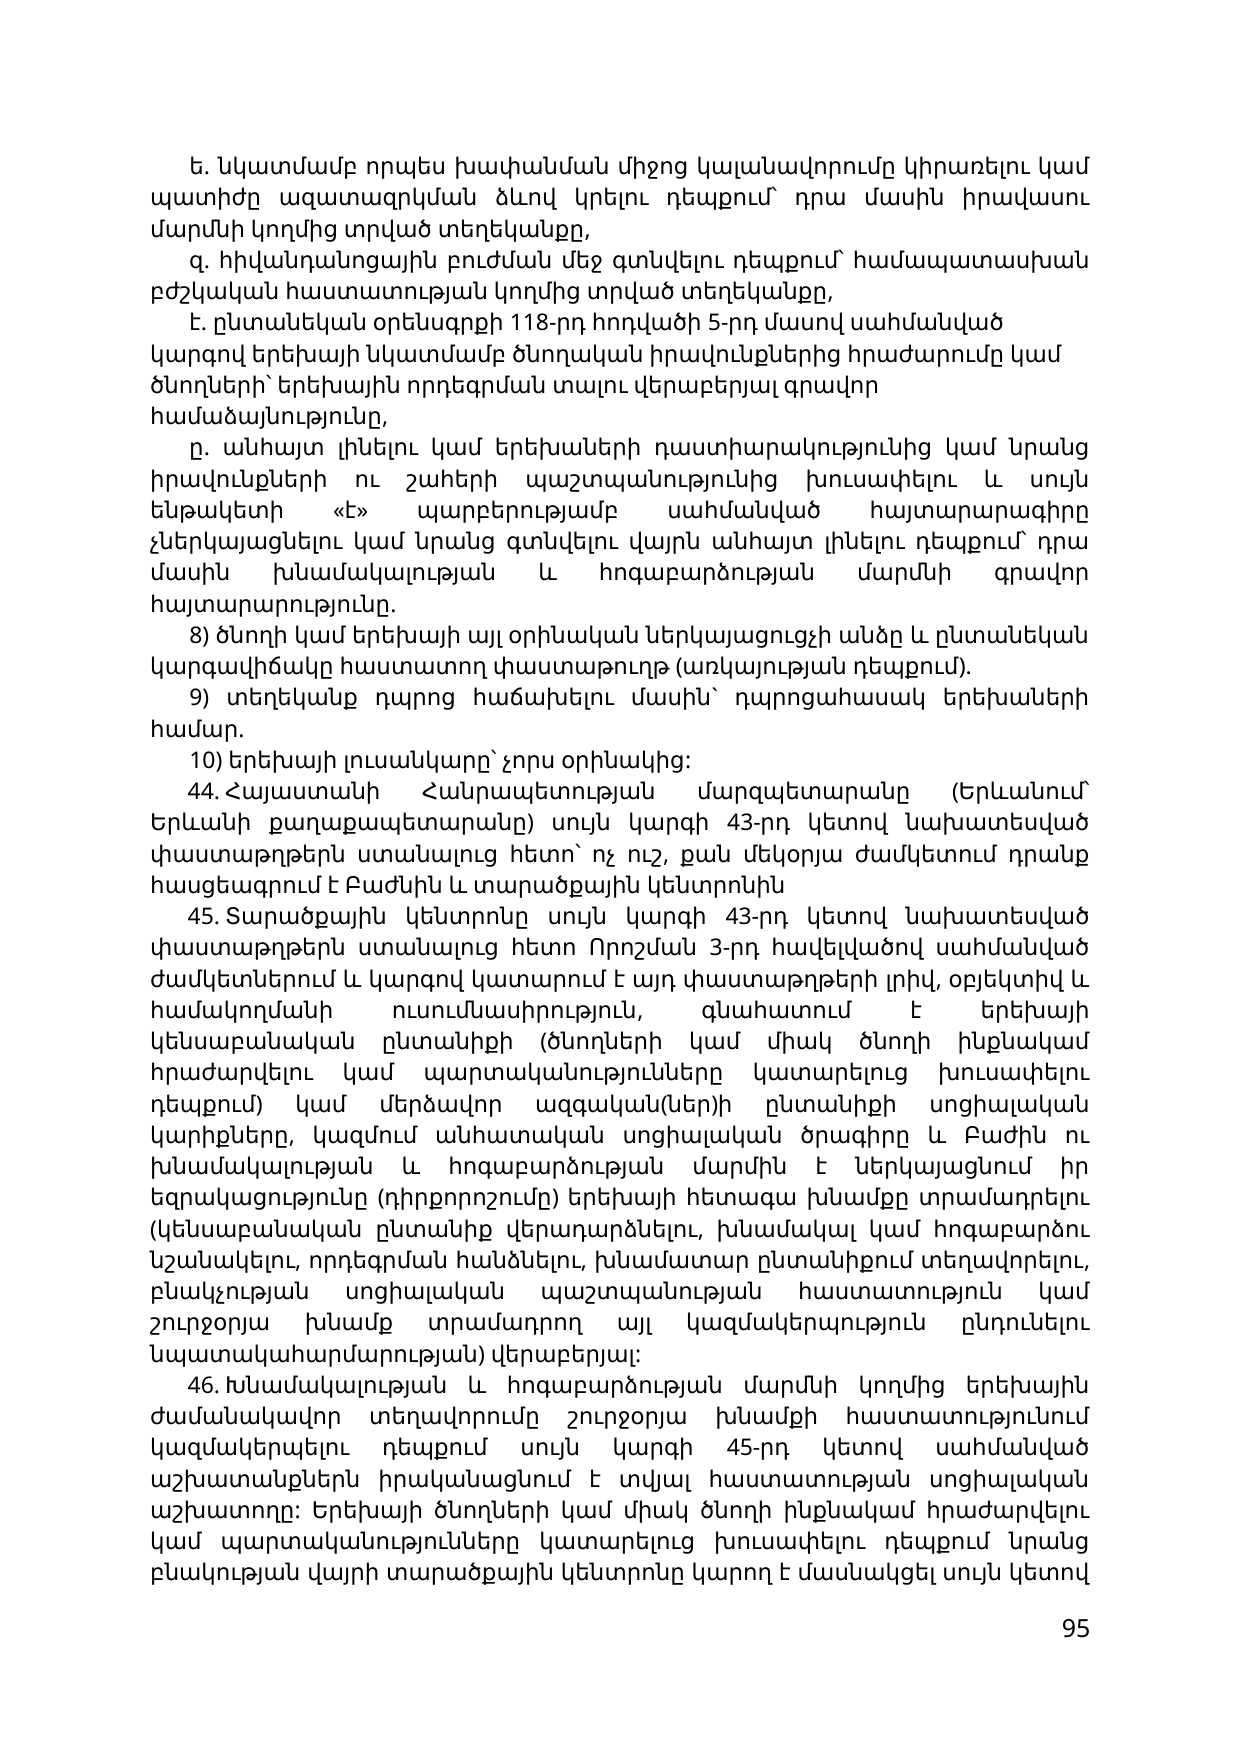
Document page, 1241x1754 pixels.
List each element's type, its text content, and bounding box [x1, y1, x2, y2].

text ը. անհայտ լինելու կամ երեխաների դաստիարակությունից կամ նրանց իրավունքների ու շահերի պաշտպանությունից խուսափելու և սույն ենթակետի «է» պարբերությամբ սահմանված հայտարարագիրը չներկայացնելու կամ նրանց գտնվելու վայրն անհայտ լինելու դեպքում՝ դրա մասին խնամակալության և հոգաբարձության մարմնի գրավոր հայտարարությունը. [150, 431, 1090, 619]
list Տարածքային կենտրոնը սույն կարգի 43-րդ կետով նախատեսված փաստաթղթերն ստանալուց հետո Որոշման 3-րդ հավելվածով սահմանված ժամկետներում և կարգով կատարում է այդ փաստաթղթերի լրիվ, օբյեկտիվ և համակողմանի ուսումնասիրություն, գնահատում է երեխայի կենսաբանական ընտանիքի (ծնողների կամ միակ ծնողի ինքնակամ հրաժարվելու կամ պարտականությունները կատարելուց խուսափելու դեպքում) կամ մերձավոր ազգական(ներ)ի ընտանիքի սոցիալական կարիքները, կազմում անհատական սոցիալական ծրագիրը և Բաժին ու խնամակալության և հոգաբարձության մարմին է ներկայացնում իր եզրակացությունը (դիրքորոշումը) երեխայի հետագա խնամքը տրամադրելու (կենսաբանական ընտանիք վերադարձնելու, խնամակալ կամ հոգաբարձու նշանակելու, որդեգրման հանձնելու, խնամատար ընտանիքում տեղավորելու, բնակչության սոցիալական պաշտպանության հաստատություն կամ շուրջօրյա խնամք տրամադրող այլ կազմակերպություն ընդունելու նպատակահարմարության) վերաբերյալ: [150, 900, 1090, 1369]
text է. ընտանեկան օրենսգրքի 118-րդ հոդվածի 5-րդ մասով սահմանված կարգով երեխայի նկատմամբ ծնողական իրավունքներից հրաժարումը կամ ծնողների՝ երեխային որդեգրման տալու վերաբերյալ գրավոր համաձայնությունը, [150, 306, 1090, 431]
text 9) տեղեկանք դպրոց հաճախելու մասին` դպրոցահասակ երեխաների համար. [150, 681, 1090, 744]
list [150, 1369, 1090, 1587]
list Հայաստանի Հանրապետության մարզպետարանը (Երևանում՝ Երևանի քաղաքապետարանը) սույն կարգի 43-րդ կետով նախատեսված փաստաթղթերն ստանալուց հետո՝ ոչ ուշ, քան մեկօրյա ժամկետում դրանք հասցեագրում է Բաժնին և տարածքային կենտրոնին [150, 775, 1090, 900]
text զ. հիվանդանոցային բուժման մեջ գտնվելու դեպքում՝ համապատասխան բժշկական հաստատության կողմից տրված տեղեկանքը, [150, 244, 1090, 306]
text 10) երեխայի լուսանկարը՝ չորս օրինակից: [150, 744, 1090, 775]
text ե. նկատմամբ որպես խափանման միջոց կալանավորումը կիրառելու կամ պատիժը ազատազրկման ձևով կրելու դեպքում՝ դրա մասին իրավասու մարմնի կողմից տրված տեղեկանքը, [150, 150, 1090, 244]
text 8) ծնողի կամ երեխայի այլ օրինական ներկայացուցչի անձը և ընտանեկան կարգավիճակը հաստատող փաստաթուղթ (առկայության դեպքում). [150, 619, 1090, 681]
